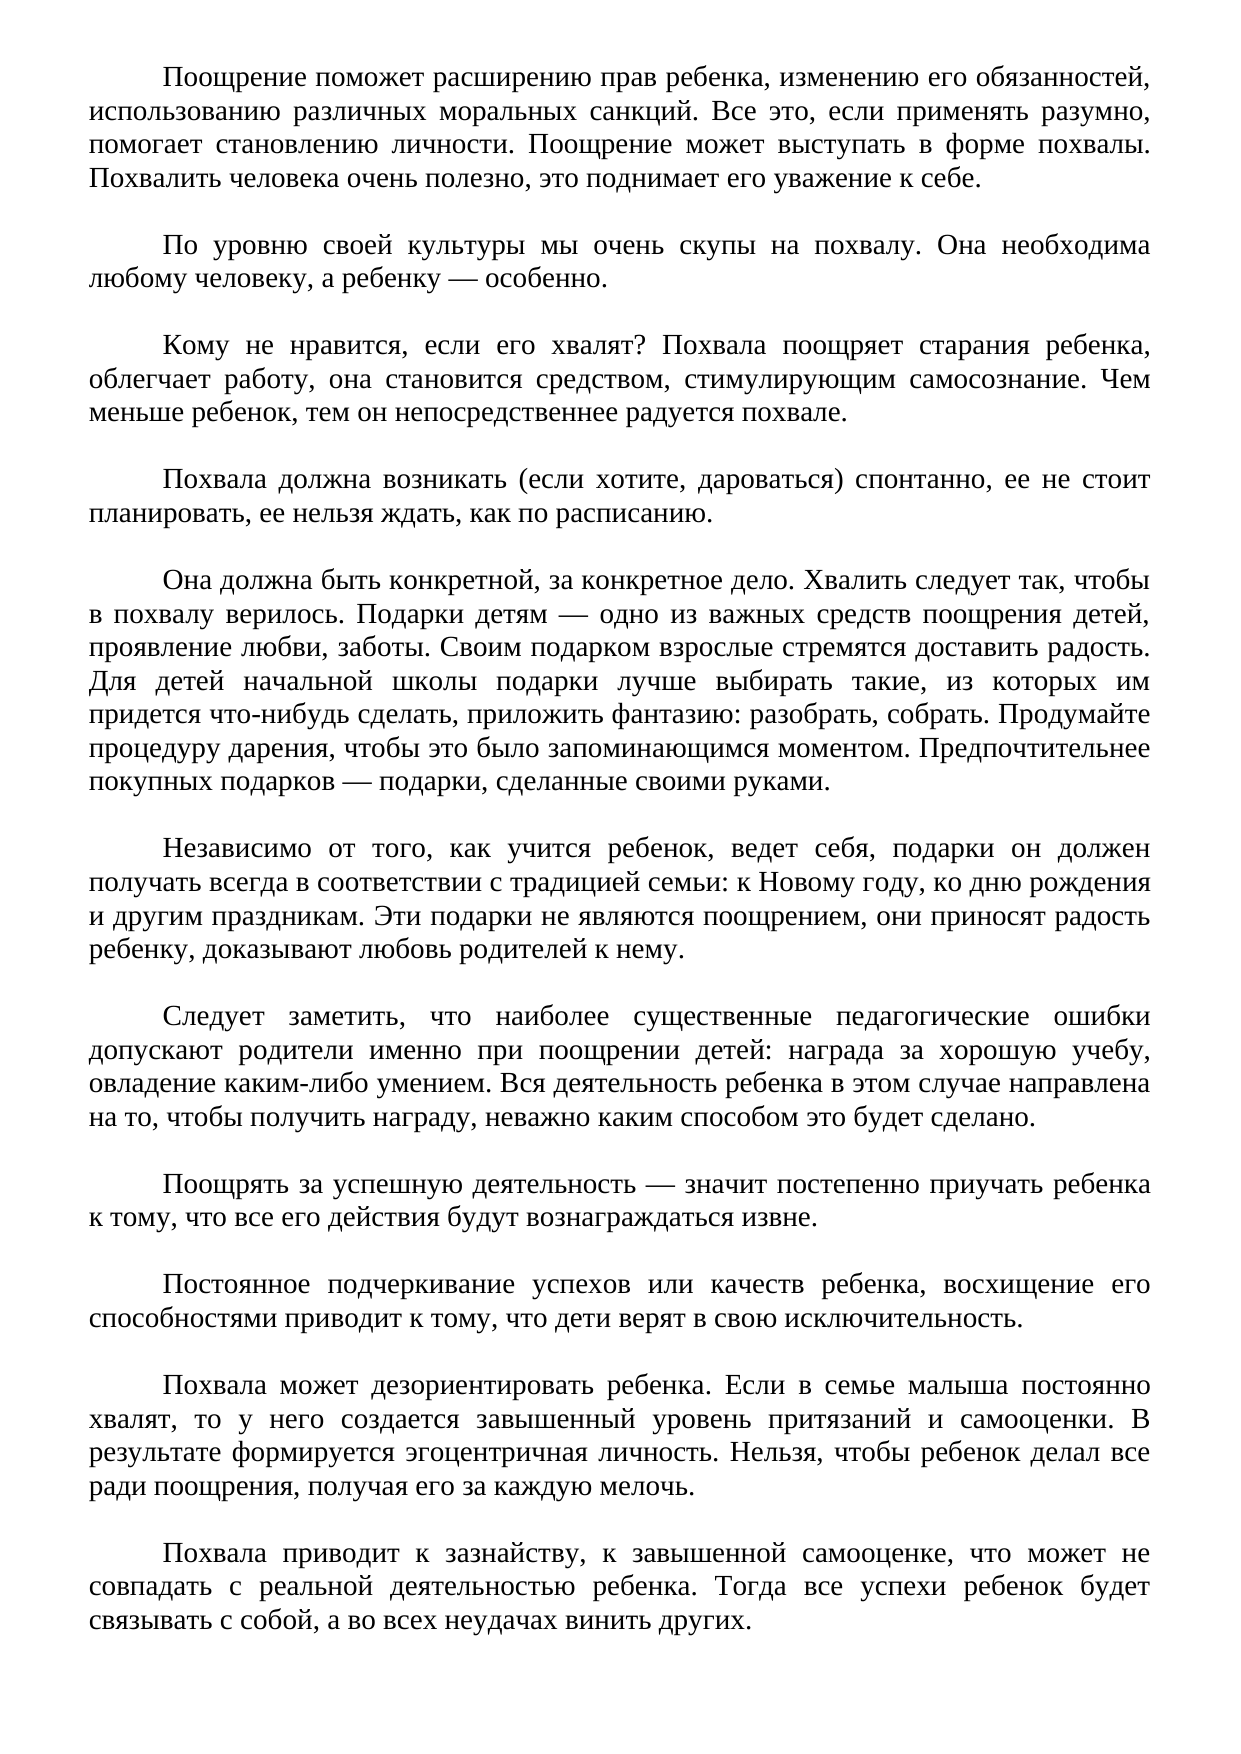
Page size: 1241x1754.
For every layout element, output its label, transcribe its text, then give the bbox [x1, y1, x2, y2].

text Постоянное подчеркивание успехов или качеств ребенка, восхищение его способностями приводит к тому, что дети верят в свою исключительность. [88, 1267, 1152, 1334]
text Независимо от того, как учится ребенок, ведет себя, подарки он должен получать всегда в соответствии с традицией семьи: к Новому году, ко дню рождения и другим праздникам. Эти подарки не являются поощрением, они приносят радость ребенку, доказывают любовь родителей к нему. [88, 831, 1152, 965]
text Похвала может дезориентировать ребенка. Если в семье малыша постоянно хвалят, то у него создается завышенный уровень притязаний и самооценки. В результате формируется эгоцентричная личность. Нельзя, чтобы ребенок делал все ради поощрения, получая его за каждую мелочь. [88, 1367, 1152, 1501]
text Поощрение поможет расширению прав ребенка, изменению его обязанностей, использованию различных моральных санкций. Все это, если применять разумно, помогает становлению личности. Поощрение может выступать в форме похвалы. Похвалить человека очень полезно, это поднимает его уважение к себе. [88, 59, 1152, 193]
text Похвала приводит к зазнайству, к завышенной самооценке, что может не совпадать с реальной деятельностью ребенка. Тогда все успехи ребенок будет связывать с собой, а во всех неудачах винить других. [88, 1535, 1152, 1636]
text По уровню своей культуры мы очень скупы на похвалу. Она необходима любому человеку, а ребенку — особенно. [88, 227, 1152, 294]
text Поощрять за успешную деятельность — значит постепенно приучать ребенка к тому, что все его действия будут вознаграждаться извне. [88, 1166, 1152, 1233]
text Она должна быть конкретной, за конкретное дело. Хвалить следует так, чтобы в похвалу верилось. Подарки детям — одно из важных средств поощрения детей, проявление любви, заботы. Своим подарком взрослые стремятся доставить радость. Для детей начальной школы подарки лучше выбирать такие, из которых им придется что-нибудь сделать, приложить фантазию: разобрать, собрать. Продумайте процедуру дарения, чтобы это было запоминающимся моментом. Предпочтительнее покупных подарков — подарки, сделанные своими руками. [88, 562, 1152, 797]
text Похвала должна возникать (если хотите, дароваться) спонтанно, ее не стоит планировать, ее нельзя ждать, как по расписанию. [88, 462, 1152, 529]
text Следует заметить, что наиболее существенные педагогические ошибки допускают родители именно при поощрении детей: награда за хорошую учебу, овладение каким-либо умением. Вся деятельность ребенка в этом случае направлена на то, чтобы получить награду, неважно каким способом это будет сделано. [88, 998, 1152, 1132]
text Кому не нравится, если его хвалят? Похвала поощряет старания ребенка, облегчает работу, она становится средством, стимулирующим самосознание. Чем меньше ребенок, тем он непосредственнее радуется похвале. [88, 327, 1152, 428]
